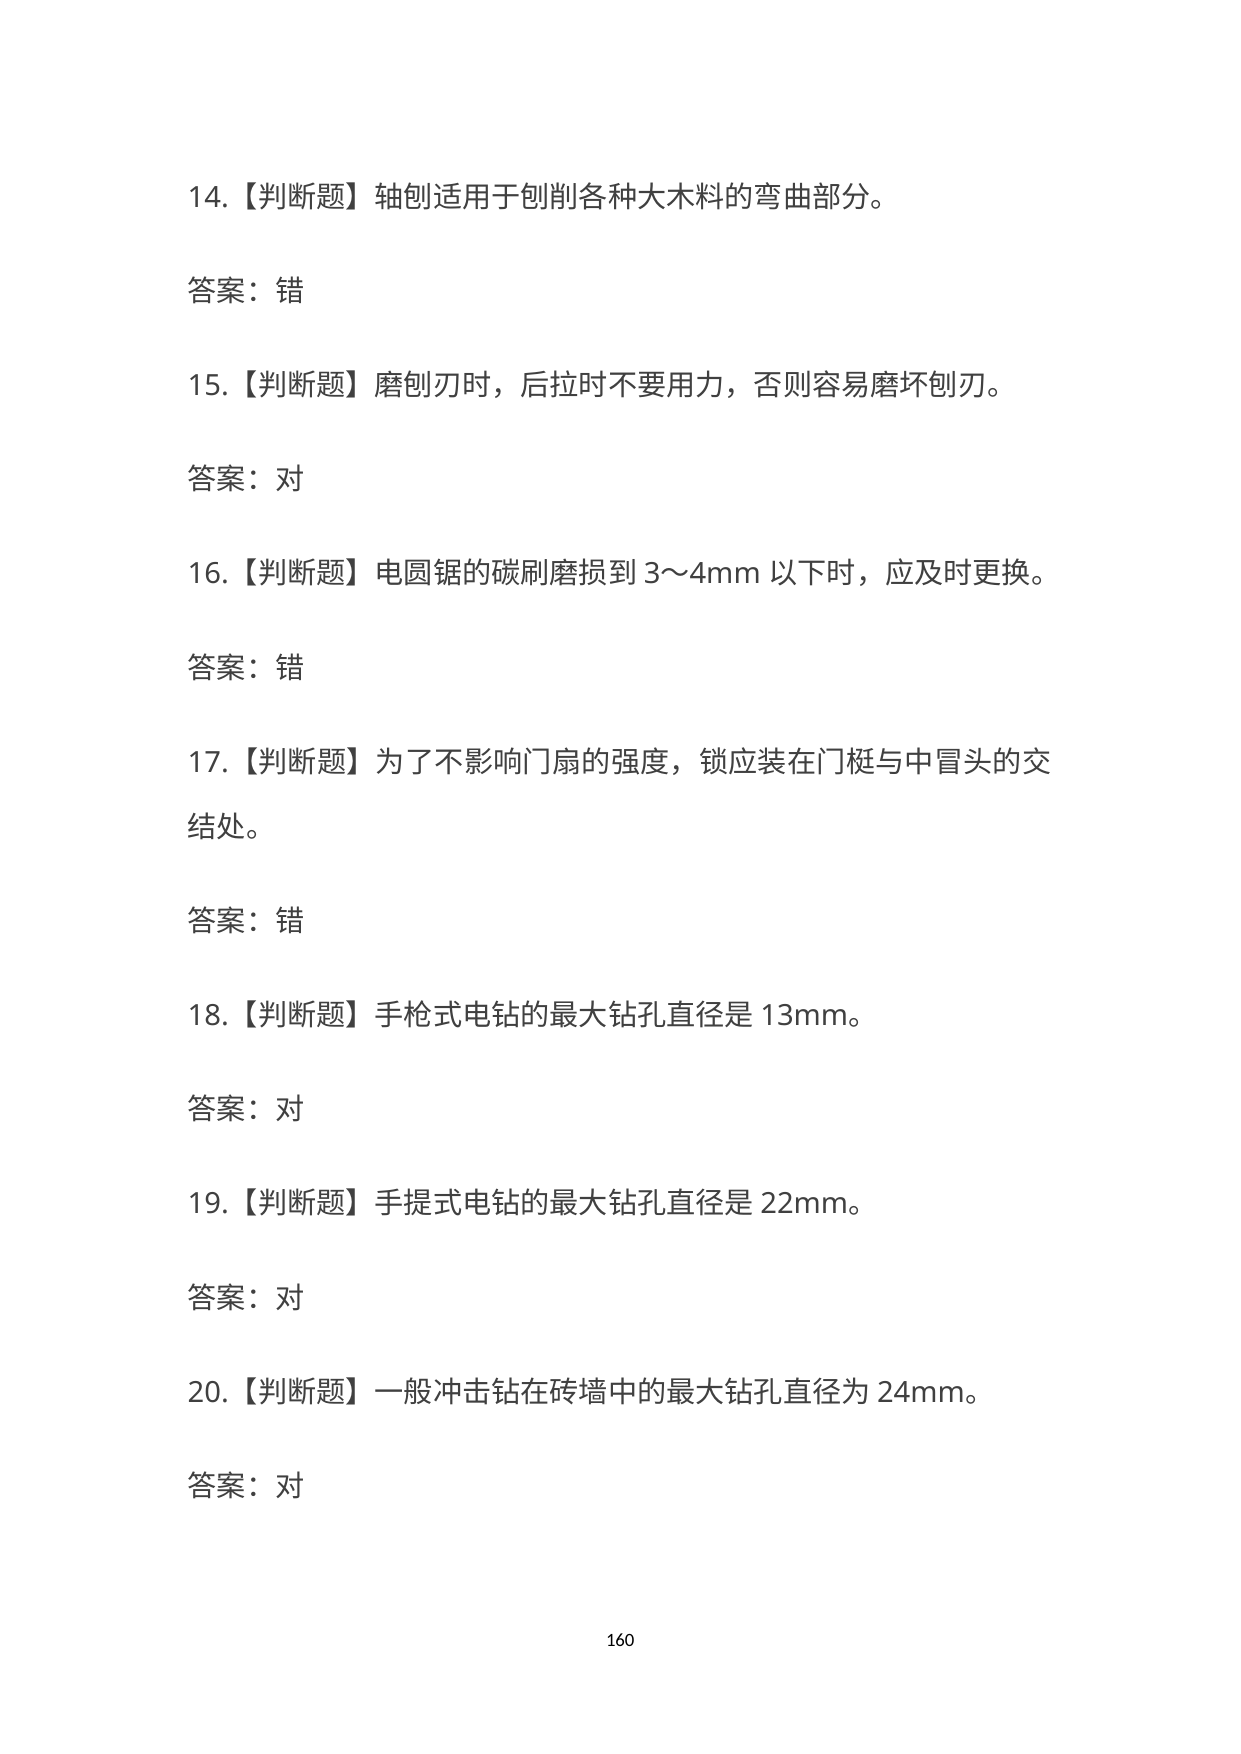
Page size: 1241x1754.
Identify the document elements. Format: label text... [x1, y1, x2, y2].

list 答案：错 [187, 256, 1053, 321]
list 答案：错 [187, 633, 1053, 698]
list 15.【判断题】磨刨刃时，后拉时不要用力，否则容易磨坏刨刃。 [187, 350, 1053, 415]
list 16.【判断题】电圆锯的碳刷磨损到 3～4mm 以下时，应及时更换。 [187, 539, 1053, 604]
list 14.【判断题】轴刨适用于刨削各种大木料的弯曲部分。 [187, 162, 1053, 227]
list 19.【判断题】手提式电钻的最大钻孔直径是 22mm。 [187, 1169, 1053, 1234]
list 18.【判断题】手枪式电钻的最大钻孔直径是 13mm。 [187, 980, 1053, 1045]
list 答案：错 [187, 886, 1053, 951]
list 答案：对 [187, 1074, 1053, 1139]
list 17.【判断题】为了不影响门扇的强度，锁应装在门梃与中冒头的交结处。 [187, 727, 1053, 857]
list 答案：对 [187, 1263, 1053, 1328]
list 答案：对 [187, 1451, 1053, 1516]
list 20.【判断题】一般冲击钻在砖墙中的最大钻孔直径为 24mm。 [187, 1357, 1053, 1422]
list 答案：对 [187, 444, 1053, 509]
